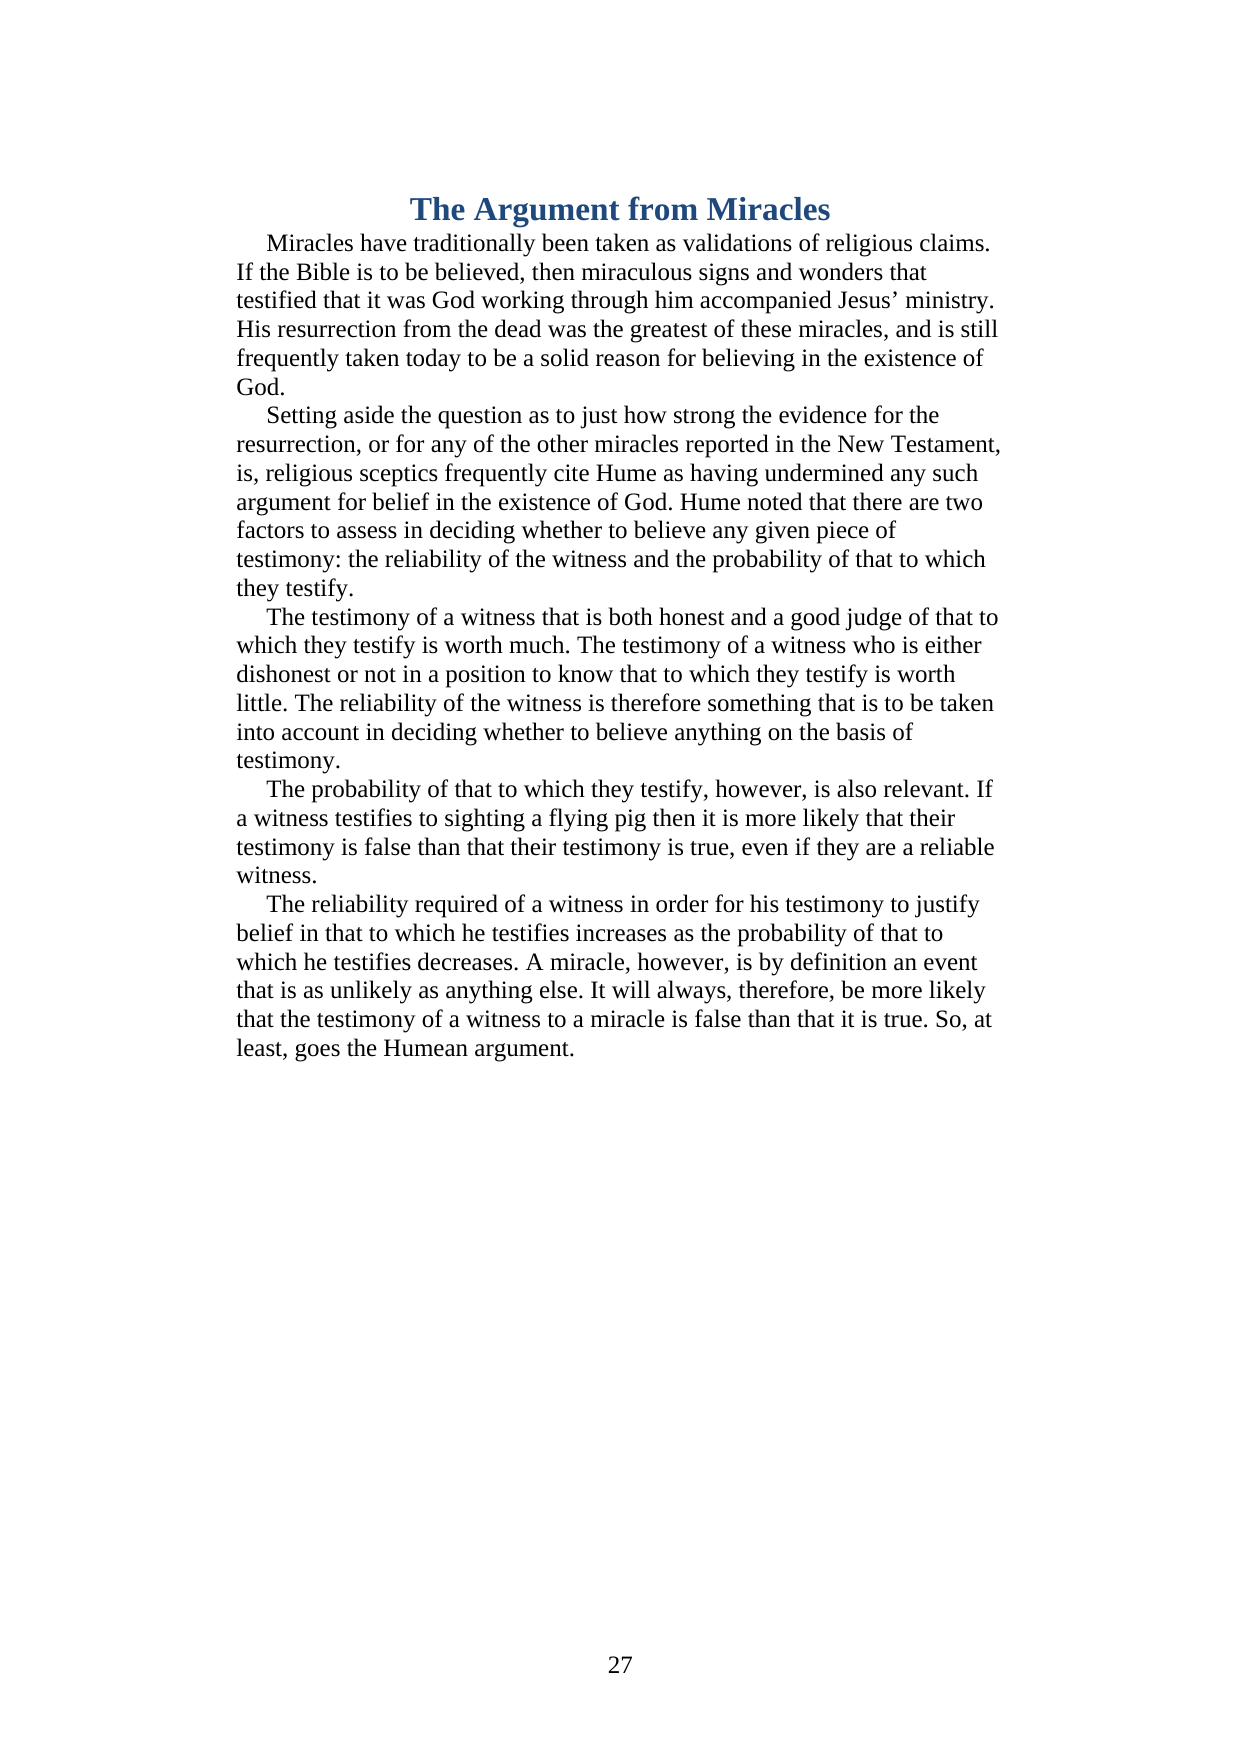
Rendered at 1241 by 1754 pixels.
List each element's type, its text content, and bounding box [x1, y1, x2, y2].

text The probability of that to which they testify, however, is also relevant. If a witness testifies to sighting a flying pig then it is more likely that their testimony is false than that their testimony is true, even if they are a reliable witness. [236, 774, 1004, 889]
subtitle The Argument from Miracles [236, 190, 1004, 228]
text The testimony of a witness that is both honest and a good judge of that to which they testify is worth much. The testimony of a witness who is either dishonest or not in a position to know that to which they testify is worth little. The reliability of the witness is therefore something that is to be taken into account in deciding whether to believe anything on the basis of testimony. [236, 602, 1004, 774]
text The reliability required of a witness in order for his testimony to justify belief in that to which he testifies increases as the probability of that to which he testifies decreases. A miracle, however, is by definition an event that is as unlikely as anything else. It will always, therefore, be more likely that the testimony of a witness to a miracle is false than that it is true. So, at least, goes the Humean argument. [236, 889, 1004, 1062]
text Miracles have traditionally been taken as validations of religious claims. If the Bible is to be believed, then miraculous signs and wonders that testified that it was God working through him accompanied Jesus’ ministry. His resurrection from the dead was the greatest of these miracles, and is still frequently taken today to be a solid reason for believing in the existence of God. [236, 228, 1004, 401]
text Setting aside the question as to just how strong the evidence for the resurrection, or for any of the other miracles reported in the New Testament, is, religious sceptics frequently cite Hume as having undermined any such argument for belief in the existence of God. Hume noted that there are two factors to assess in deciding whether to believe any given piece of testimony: the reliability of the witness and the probability of that to which they testify. [236, 401, 1004, 602]
